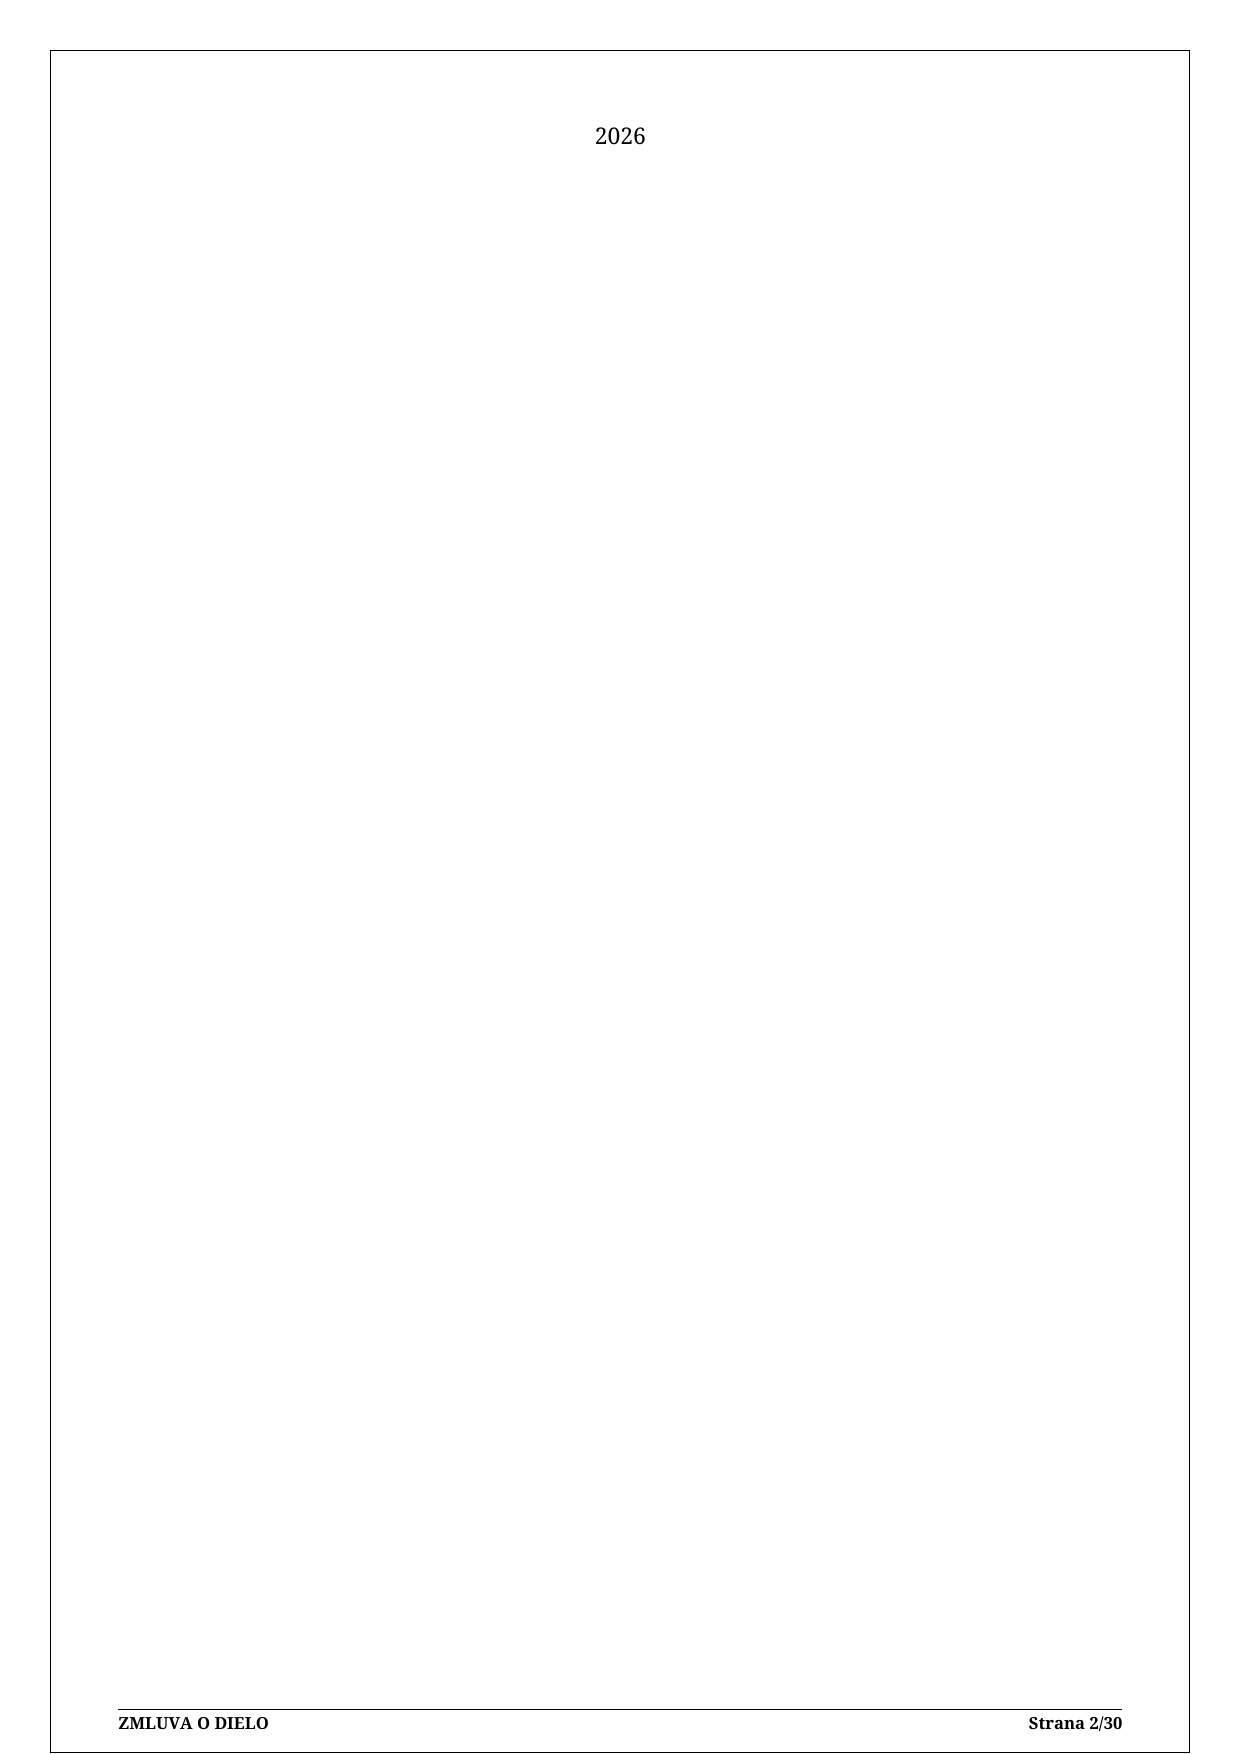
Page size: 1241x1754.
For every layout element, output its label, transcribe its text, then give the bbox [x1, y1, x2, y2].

text 2026 [118, 120, 1122, 151]
